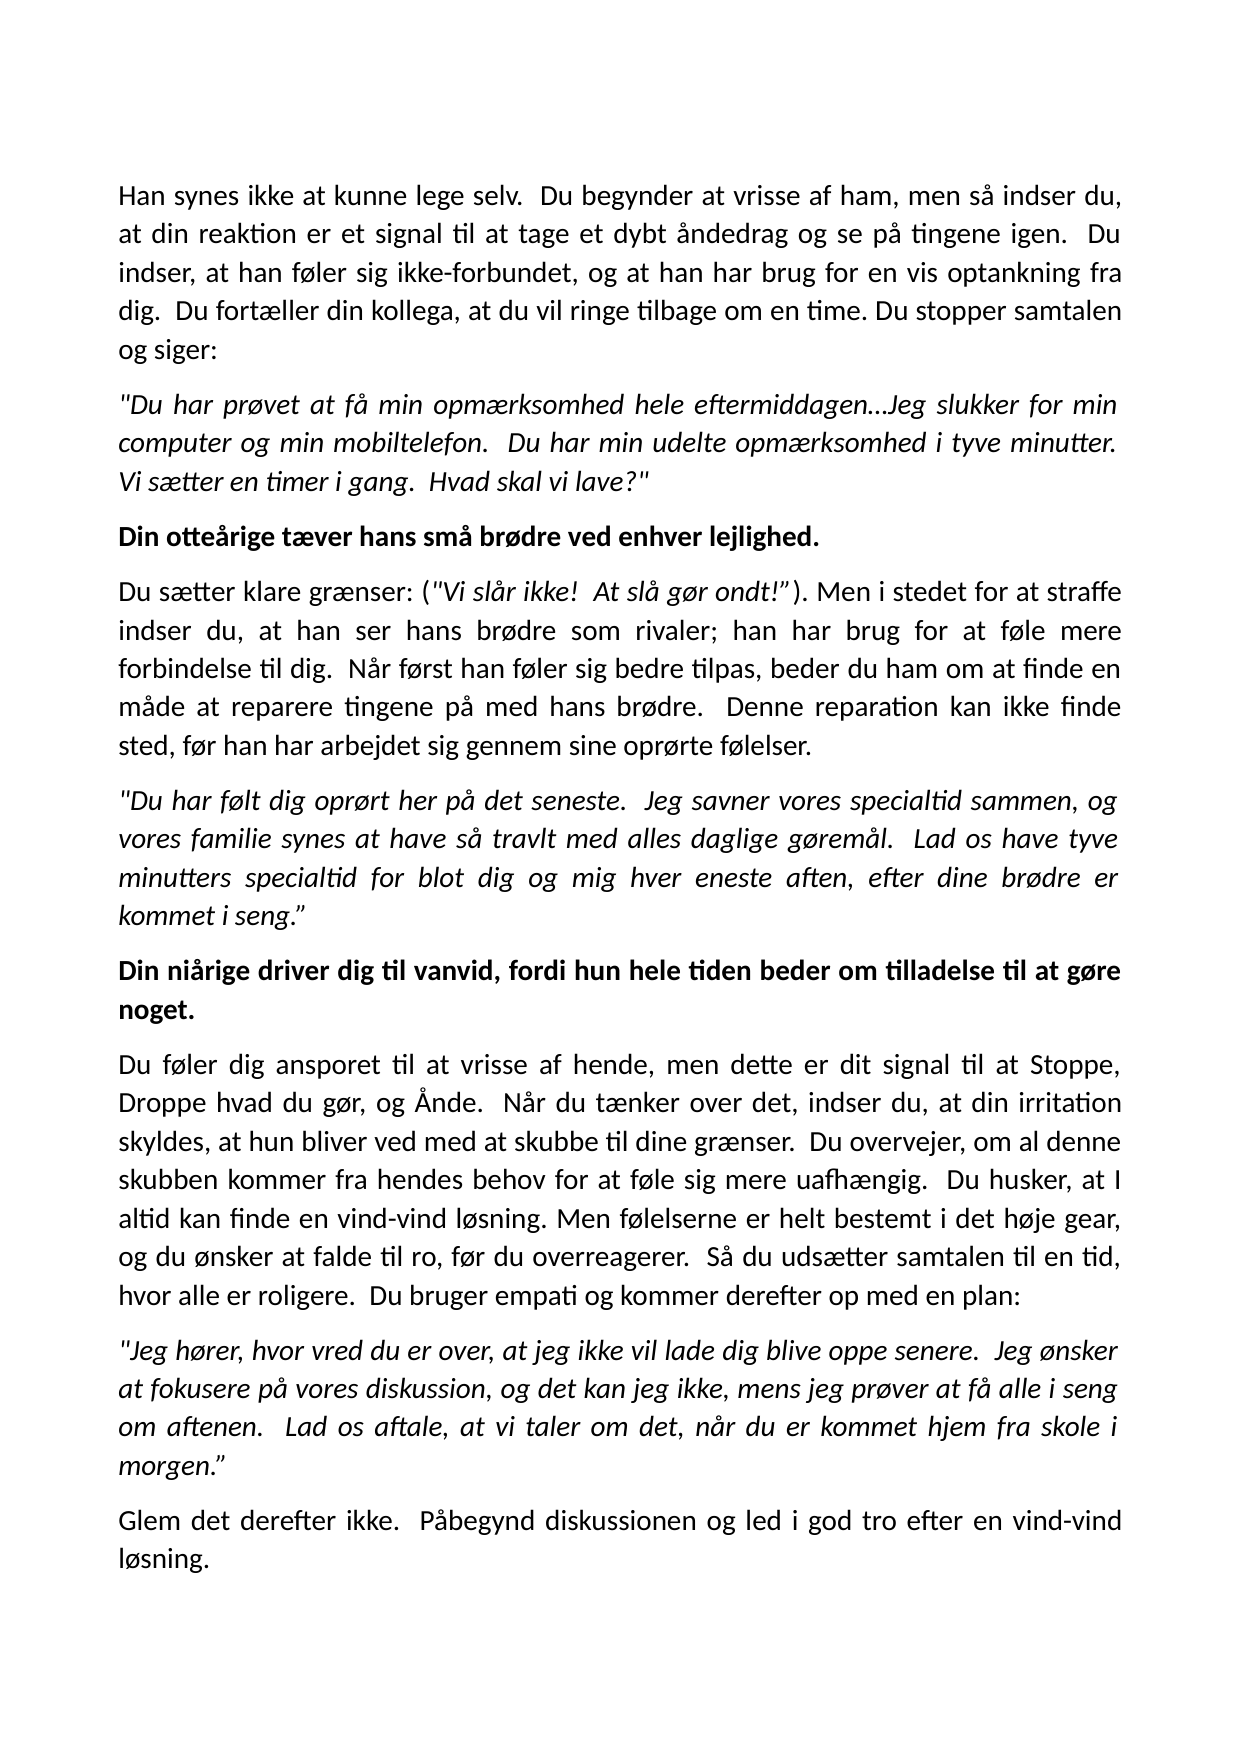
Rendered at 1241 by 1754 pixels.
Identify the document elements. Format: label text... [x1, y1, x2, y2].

text Din otteårige tæver hans små brødre ved enhver lejlighed. [118, 518, 1122, 554]
text "Du har følt dig oprørt her på det seneste. Jeg savner vores specialtid sammen, og vores familie synes at have så travlt med alles daglige gøremål. Lad os have tyve minutters specialtid for blot dig og mig hver eneste aften, efter dine brødre er kommet i seng.” [118, 782, 1122, 933]
text Din niårige driver dig til vanvid, fordi hun hele tiden beder om tilladelse til at gøre noget. [118, 952, 1122, 1026]
text Du føler dig ansporet til at vrisse af hende, men dette er dit signal til at Stoppe, Droppe hvad du gør, og Ånde. Når du tænker over det, indser du, at din irritation skyldes, at hun bliver ved med at skubbe til dine grænser. Du overvejer, om al denne skubben kommer fra hendes behov for at føle sig mere uafhængig. Du husker, at I altid kan finde en vind-vind løsning. Men følelserne er helt bestemt i det høje gear, og du ønsker at falde til ro, før du overreagerer. Så du udsætter samtalen til en tid, hvor alle er roligere. Du bruger empati og kommer derefter op med en plan: [118, 1046, 1122, 1312]
text "Jeg hører, hvor vred du er over, at jeg ikke vil lade dig blive oppe senere. Jeg ønsker at fokusere på vores diskussion, og det kan jeg ikke, mens jeg prøver at få alle i seng om aftenen. Lad os aftale, at vi taler om det, når du er kommet hjem fra skole i morgen.” [118, 1332, 1122, 1483]
text "Du har prøvet at få min opmærksomhed hele eftermiddagen…Jeg slukker for min computer og min mobiltelefon. Du har min udelte opmærksomhed i tyve minutter. Vi sætter en timer i gang. Hvad skal vi lave?" [118, 386, 1122, 498]
text Han synes ikke at kunne lege selv. Du begynder at vrisse af ham, men så indser du, at din reaktion er et signal til at tage et dybt åndedrag og se på tingene igen. Du indser, at han føler sig ikke-forbundet, og at han har brug for en vis optankning fra dig. Du fortæller din kollega, at du vil ringe tilbage om en time. Du stopper samtalen og siger: [118, 177, 1122, 367]
text Glem det derefter ikke. Påbegynd diskussionen og led i god tro efter en vind-vind løsning. [118, 1502, 1122, 1576]
text Du sætter klare grænser: ("Vi slår ikke! At slå gør ondt!”). Men i stedet for at straffe indser du, at han ser hans brødre som rivaler; han har brug for at føle mere forbindelse til dig. Når først han føler sig bedre tilpas, beder du ham om at finde en måde at reparere tingene på med hans brødre. Denne reparation kan ikke finde sted, før han har arbejdet sig gennem sine oprørte følelser. [118, 573, 1122, 762]
